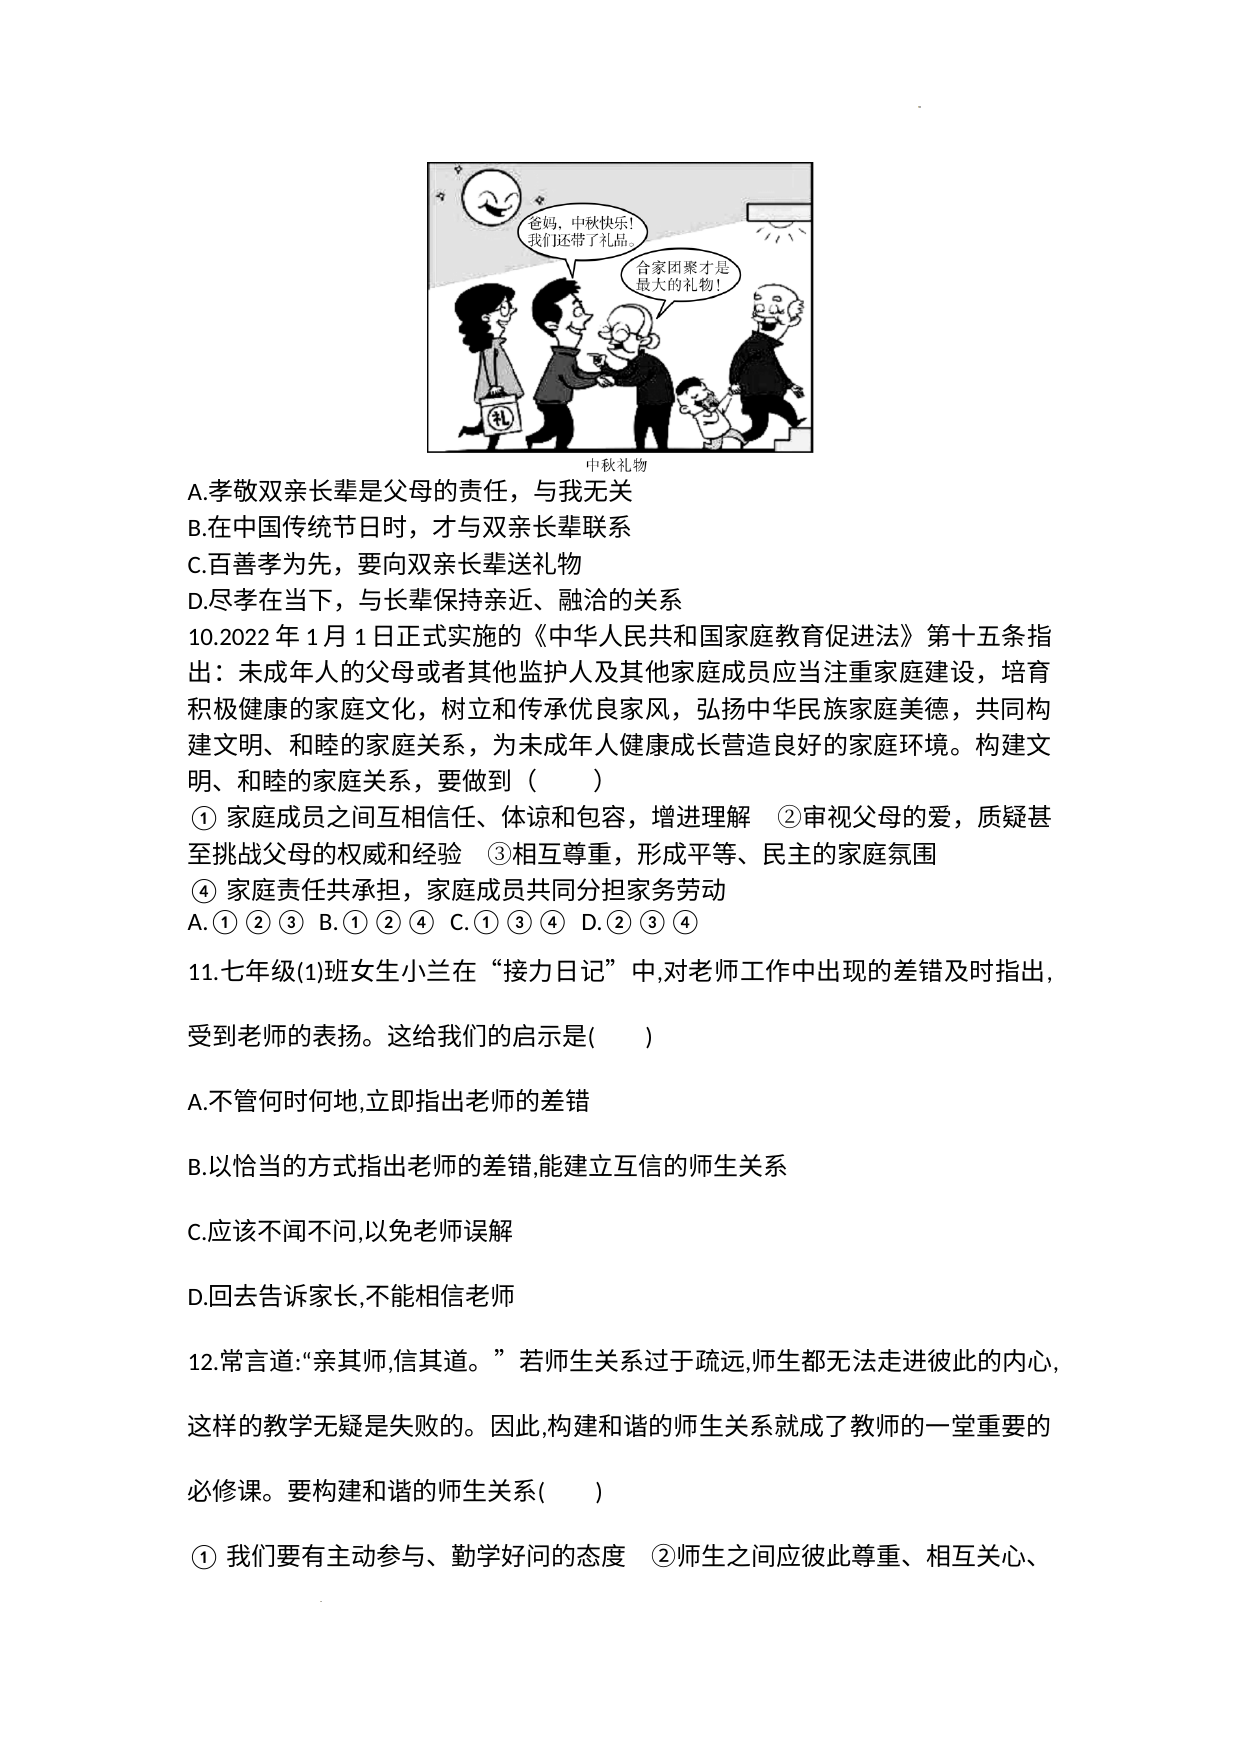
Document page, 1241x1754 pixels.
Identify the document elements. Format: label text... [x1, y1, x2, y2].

text 10.2022年1月1日正式实施的《中华人民共和国家庭教育促进法》第十五条指出：未成年人的父母或者其他监护人及其他家庭成员应当注重家庭建设，培育积极健康的家庭文化，树立和传承优良家风，弘扬中华民族家庭美德，共同构建文明、和睦的家庭关系，为未成年人健康成长营造良好的家庭环境。构建文明、和睦的家庭关系，要做到（ ） [187, 617, 1053, 798]
text C.应该不闻不问,以免老师误解 [187, 1197, 1053, 1262]
text D.回去告诉家长,不能相信老师 [187, 1262, 1053, 1327]
text ④家庭责任共承担，家庭成员共同分担家务劳动 [187, 870, 1053, 907]
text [187, 1522, 1053, 1587]
text B.以恰当的方式指出老师的差错,能建立互信的师生关系 [187, 1132, 1053, 1197]
text ①家庭成员之间互相信任、体谅和包容，增进理解 ②审视父母的爱，质疑甚至挑战父母的权威和经验 ③相互尊重，形成平等、民主的家庭氛围 [187, 798, 1053, 870]
text A.不管何时何地,立即指出老师的差错 [187, 1067, 1053, 1132]
text D.尽孝在当下，与长辈保持亲近、融洽的关系 [187, 580, 1053, 617]
text C.百善孝为先，要向双亲长辈送礼物 [187, 544, 1053, 580]
text A.①②③ B.①②④ C.①③④ D.②③④ [187, 907, 1053, 937]
text B.在中国传统节日时，才与双亲长辈联系 [187, 508, 1053, 544]
text A.孝敬双亲长辈是父母的责任，与我无关 [187, 472, 1053, 508]
picture [427, 162, 814, 472]
text 12.常言道:“亲其师,信其道。”若师生关系过于疏远,师生都无法走进彼此的内心,这样的教学无疑是失败的。因此,构建和谐的师生关系就成了教师的一堂重要的必修课。要构建和谐的师生关系( ) [187, 1327, 1053, 1522]
text 11.七年级(1)班女生小兰在“接力日记”中,对老师工作中出现的差错及时指出,受到老师的表扬。这给我们的启示是( ) [187, 937, 1053, 1067]
